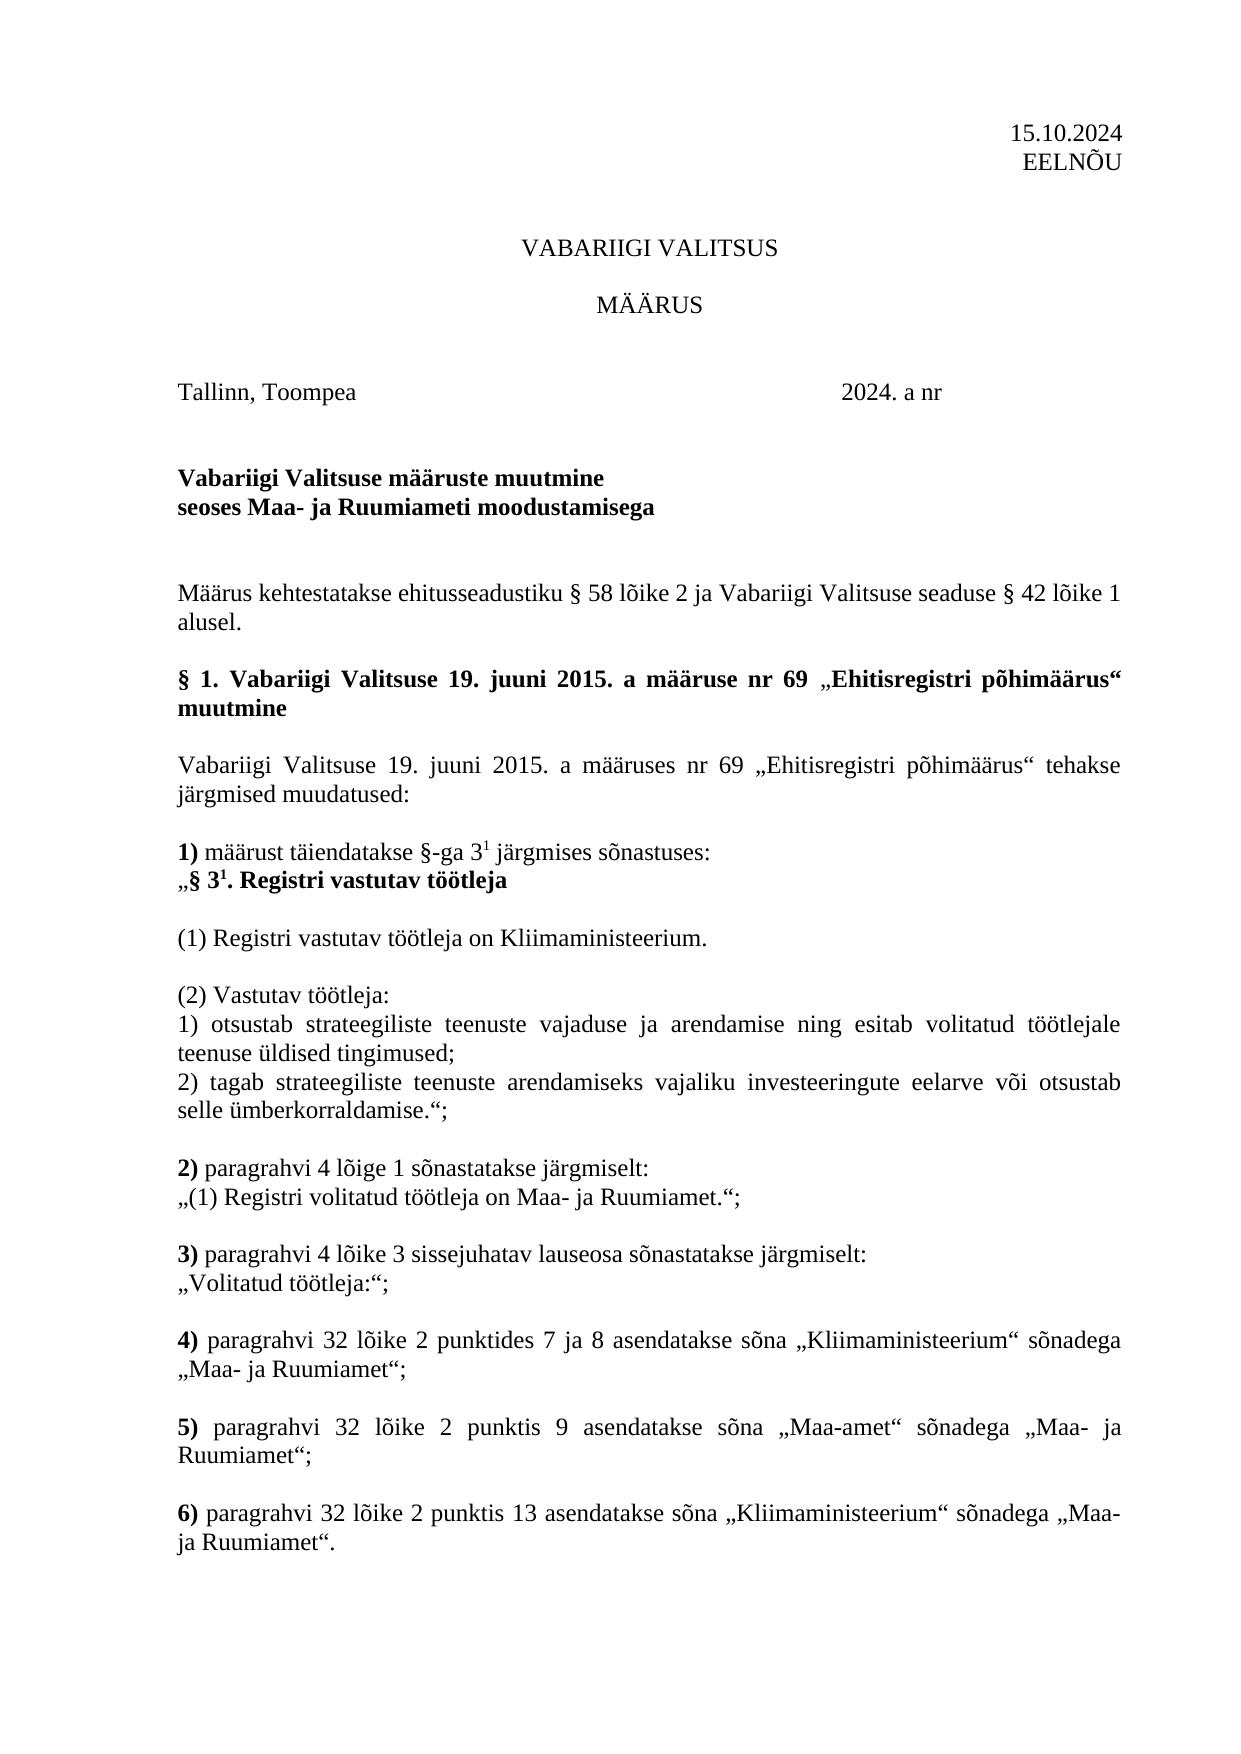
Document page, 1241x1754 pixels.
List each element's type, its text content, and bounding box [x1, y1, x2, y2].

text 2) paragrahvi 4 lõige 1 sõnastatakse järgmiselt: [177, 1153, 1122, 1182]
text 3) paragrahvi 4 lõike 3 sissejuhatav lauseosa sõnastatakse järgmiselt: [177, 1239, 1122, 1268]
text 1) otsustab strateegiliste teenuste vajaduse ja arendamise ning esitab volitatud töötlejale teenuse üldised tingimused; [177, 1009, 1122, 1067]
text VABARIIGI VALITSUS [177, 233, 1122, 262]
text Vabariigi Valitsuse 19. juuni 2015. a määruses nr 69 „Ehitisregistri põhimäärus“ tehakse järgmised muudatused: [177, 751, 1122, 808]
text 4) paragrahvi 32 lõike 2 punktides 7 ja 8 asendatakse sõna „Kliimaministeerium“ sõnadega „Maa- ja Ruumiamet“; [177, 1326, 1122, 1383]
text Tallinn, Toompea 2024. a nr [177, 377, 1122, 406]
text seoses Maa- ja Ruumiameti moodustamisega [177, 492, 1122, 521]
text 2) tagab strateegiliste teenuste arendamiseks vajaliku investeeringute eelarve või otsustab selle ümberkorraldamise.“; [177, 1067, 1122, 1124]
text Vabariigi Valitsuse määruste muutmine [177, 463, 1122, 492]
text „Volitatud töötleja:“; [177, 1268, 1122, 1297]
text MÄÄRUS [177, 291, 1122, 319]
text 15.10.2024 [177, 118, 1122, 147]
text 6) paragrahvi 32 lõike 2 punktis 13 asendatakse sõna „Kliimaministeerium“ sõnadega „Maa- ja Ruumiamet“. [177, 1498, 1122, 1556]
text „(1) Registri volitatud töötleja on Maa- ja Ruumiamet.“; [177, 1182, 1122, 1211]
text Määrus kehtestatakse ehitusseadustiku § 58 lõike 2 ja Vabariigi Valitsuse seaduse § 42 lõike 1 alusel. [177, 578, 1122, 636]
text 1) määrust täiendatakse §-ga 31 järgmises sõnastuses: [177, 837, 1122, 866]
text „§ 31. Registri vastutav töötleja [177, 866, 1122, 894]
text EELNÕU [177, 147, 1122, 176]
text (2) Vastutav töötleja: [177, 981, 1122, 1009]
text 5) paragrahvi 32 lõike 2 punktis 9 asendatakse sõna „Maa-amet“ sõnadega „Maa- ja Ruumiamet“; [177, 1412, 1122, 1469]
text § 1. Vabariigi Valitsuse 19. juuni 2015. a määruse nr 69 „Ehitisregistri põhimäärus“ muutmine [177, 664, 1122, 722]
text (1) Registri vastutav töötleja on Kliimaministeerium. [177, 923, 1122, 952]
